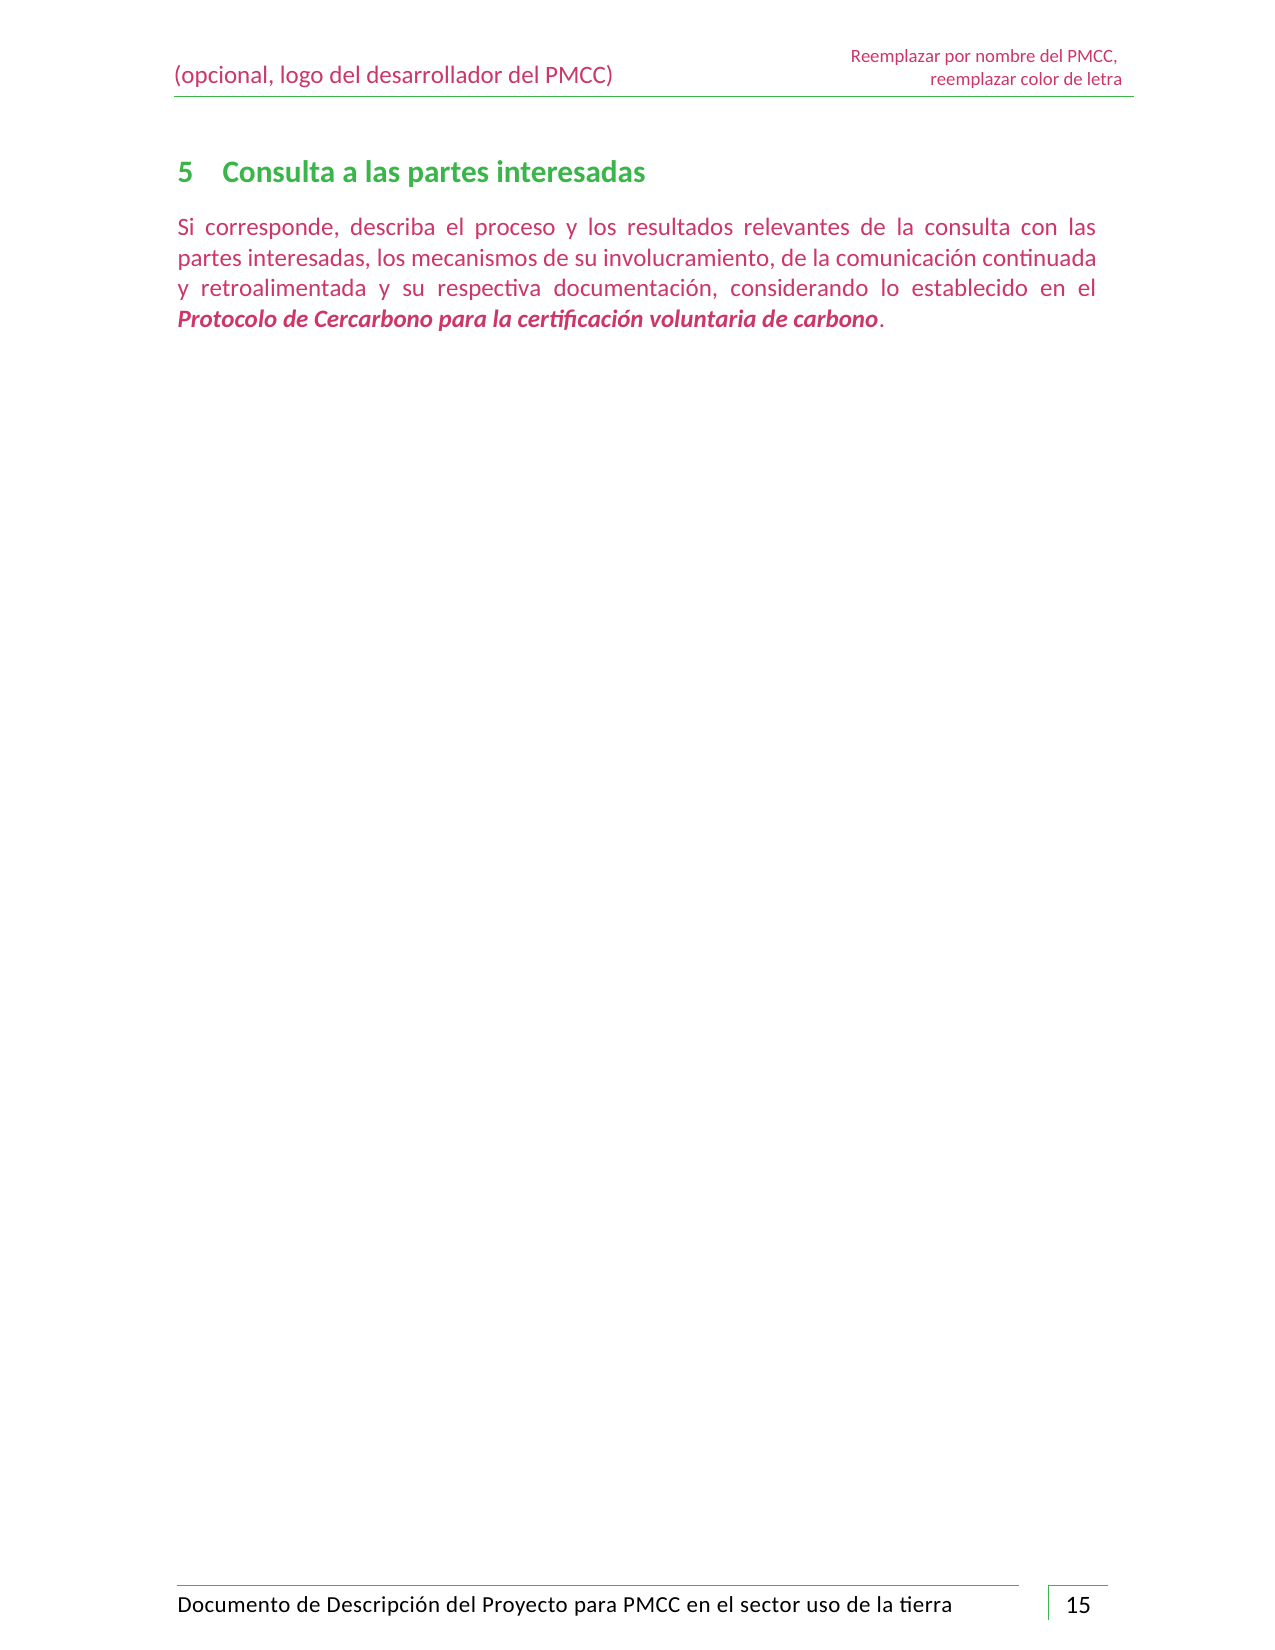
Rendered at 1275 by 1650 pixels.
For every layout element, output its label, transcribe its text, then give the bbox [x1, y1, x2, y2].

text Si corresponde, describa el proceso y los resultados relevantes de la consulta con las partes interesadas, los mecanismos de su involucramiento, de la comunicación continuada y retroalimentada y su respectiva documentación, considerando lo establecido en el Protocolo de Cercarbono para la certificación voluntaria de carbono. [177, 212, 1098, 334]
text Consulta a las partes interesadas [177, 153, 1098, 191]
